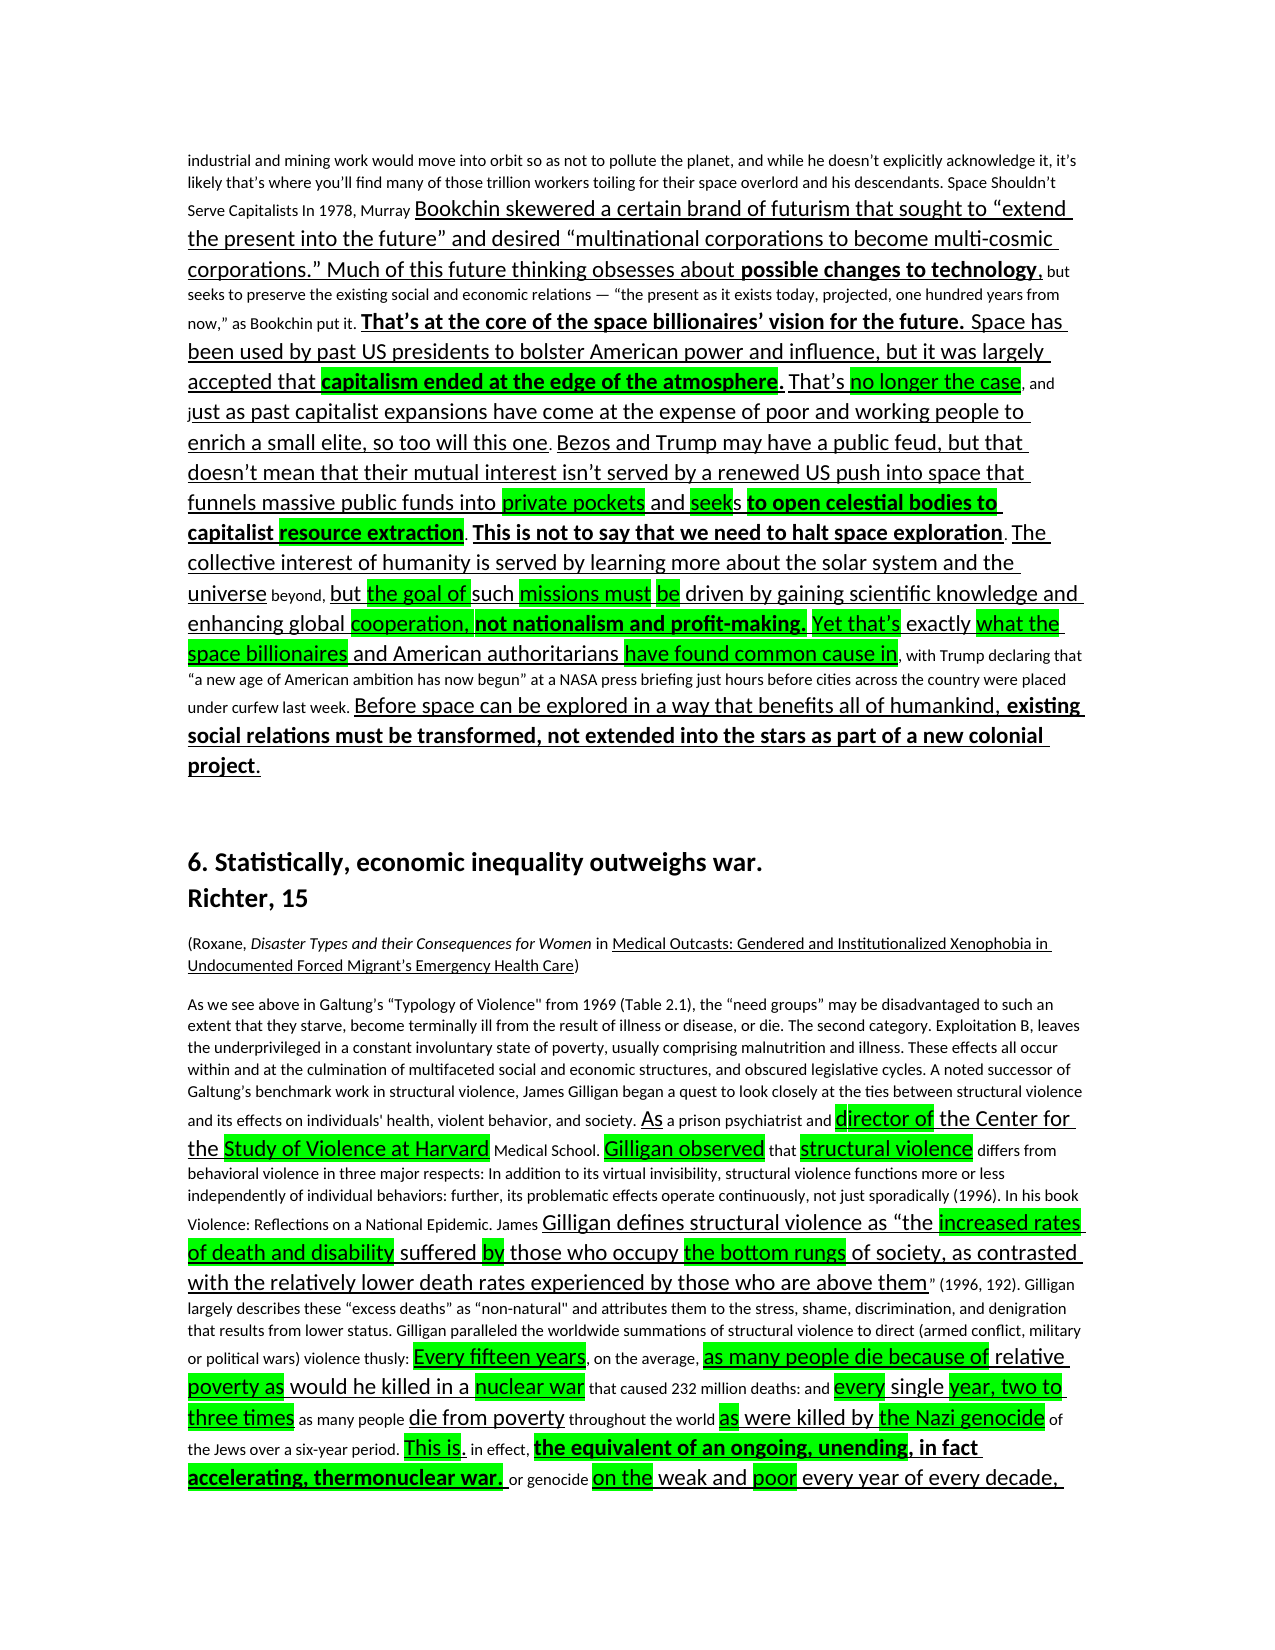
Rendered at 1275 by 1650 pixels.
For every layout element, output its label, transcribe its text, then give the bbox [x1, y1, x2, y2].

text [187, 994, 1087, 1491]
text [187, 150, 1087, 780]
text (Roxane, Disaster Types and their Consequences for Women in Medical Outcasts: Gendered and Institutionalized Xenophobia in Undocumented Forced Migrant’s Emergency Health Care) [187, 933, 1087, 976]
text Richter, 15 [187, 881, 1087, 914]
subtitle 6. Statistically, economic inequality outweighs war. [187, 845, 1087, 878]
